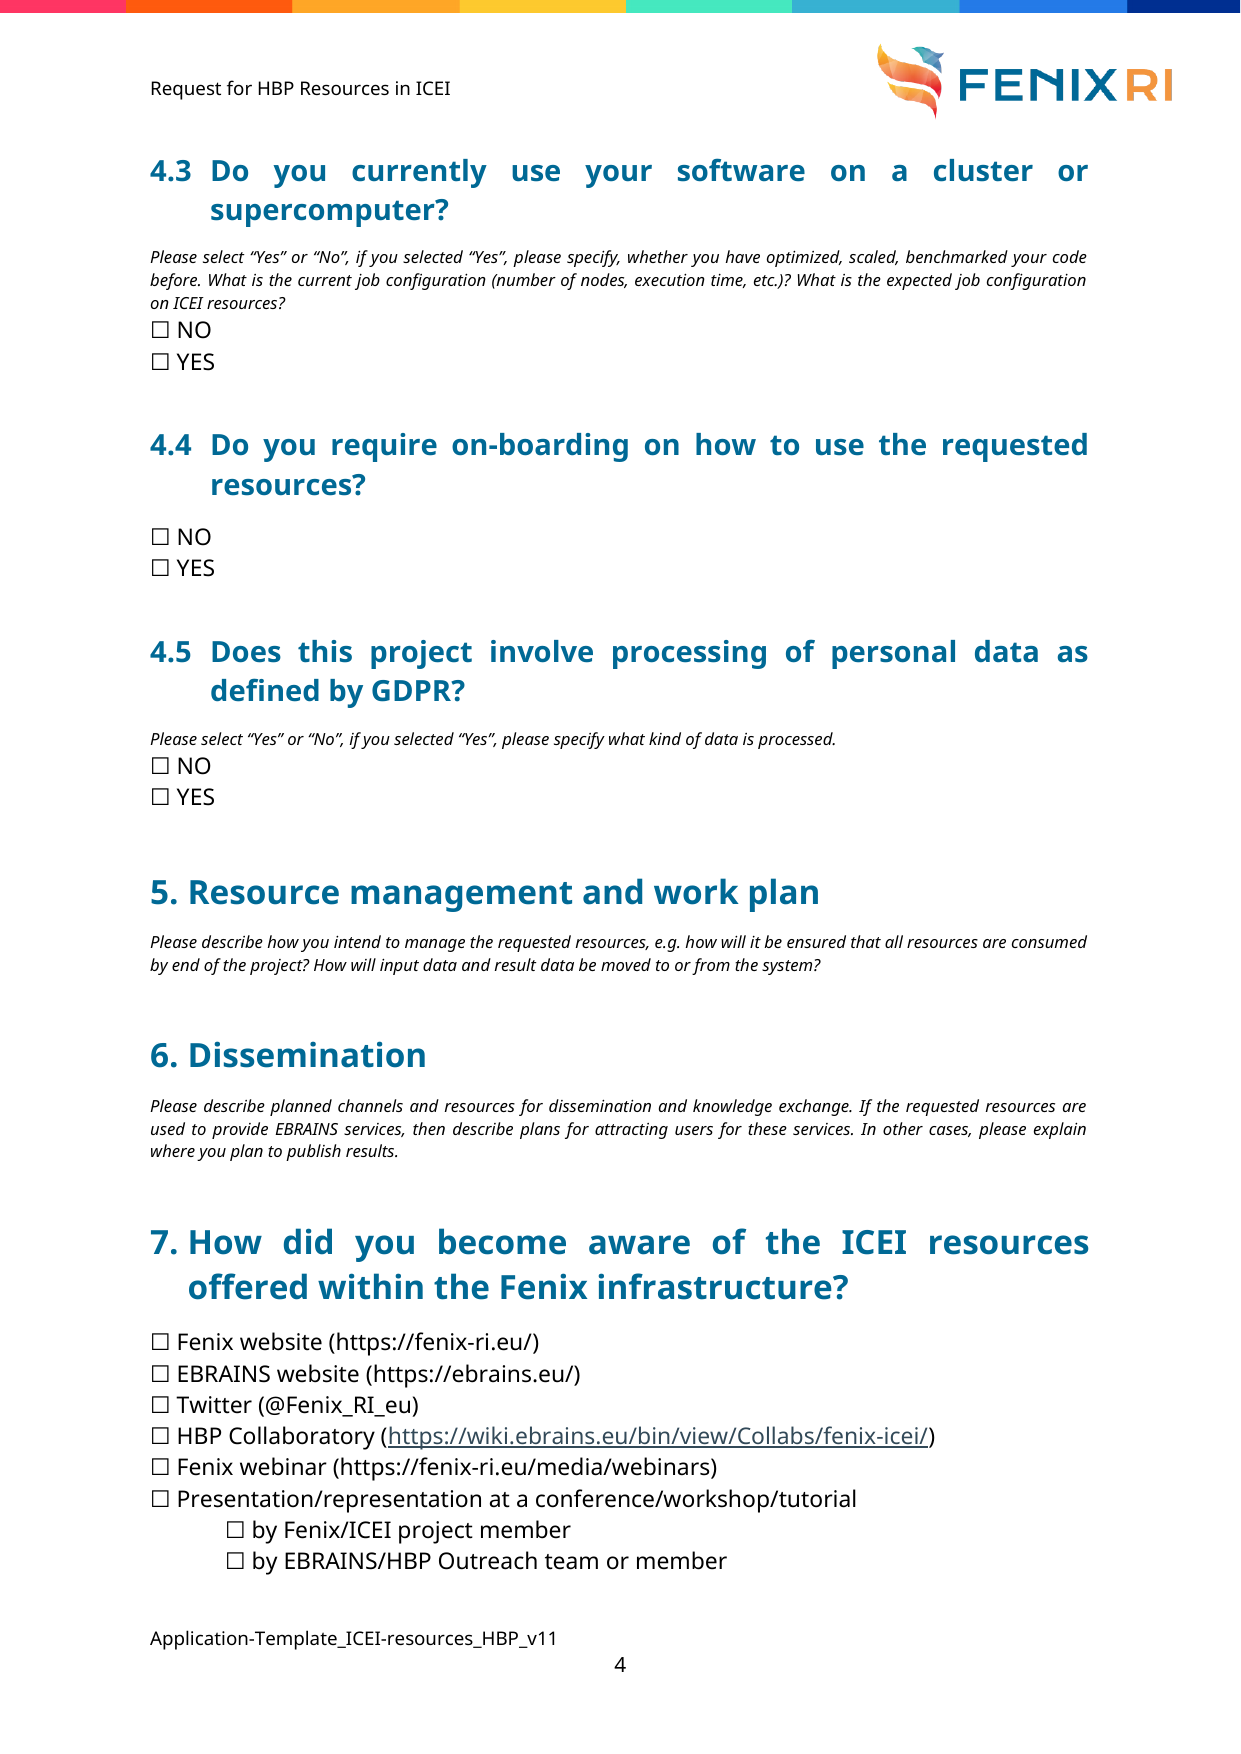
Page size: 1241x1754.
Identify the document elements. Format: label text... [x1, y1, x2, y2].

text Please select “Yes” or “No”, if you selected “Yes”, please specify, whether you have optimized, scaled, benchmarked your code before. What is the current job configuration (number of nodes, execution time, etc.)? What is the expected job configuration on ICEI resources? [150, 246, 1090, 314]
text Twitter (@Fenix_RI_eu) [150, 1389, 1090, 1420]
subtitle Does this project involve processing of personal data as defined by GDPR? [150, 631, 1090, 710]
text Presentation/representation at a conference/workshop/tutorial [150, 1482, 1090, 1514]
text YES [150, 552, 1090, 583]
text NO [150, 521, 1090, 552]
subtitle Do you currently use your software on a cluster or supercomputer? [150, 150, 1090, 229]
text NO [150, 314, 1090, 345]
text by EBRAINS/HBP Outreach team or member [150, 1545, 1090, 1576]
text Please describe planned channels and resources for dissemination and knowledge exchange. If the requested resources are used to provide EBRAINS services, then describe plans for attracting users for these services. In other cases, please explain where you plan to publish results. [150, 1094, 1090, 1162]
subtitle Dissemination [150, 1032, 1090, 1078]
text Please select “Yes” or “No”, if you selected “Yes”, please specify what kind of data is processed. [150, 727, 1090, 750]
text YES [150, 345, 1090, 377]
text YES [150, 781, 1090, 812]
text HBP Collaboratory (https://wiki.ebrains.eu/bin/view/Collabs/fenix-icei/) [150, 1420, 1090, 1451]
picture [0, 0, 1241, 13]
subtitle How did you become aware of the ICEI resources offered within the Fenix infrastructure? [150, 1219, 1090, 1309]
text NO [150, 750, 1090, 781]
text Fenix webinar (https://fenix-ri.eu/media/webinars) [150, 1451, 1090, 1482]
text Fenix website (https://fenix-ri.eu/) [150, 1326, 1090, 1357]
text by Fenix/ICEI project member [150, 1514, 1090, 1545]
text EBRAINS website (https://ebrains.eu/) [150, 1357, 1090, 1389]
text Please describe how you intend to manage the requested resources, e.g. how will it be ensured that all resources are consumed by end of the project? How will input data and result data be moved to or from the system? [150, 931, 1090, 976]
picture [876, 43, 1172, 120]
subtitle Do you require on-boarding on how to use the requested resources? [150, 424, 1090, 504]
subtitle Resource management and work plan [150, 868, 1090, 914]
